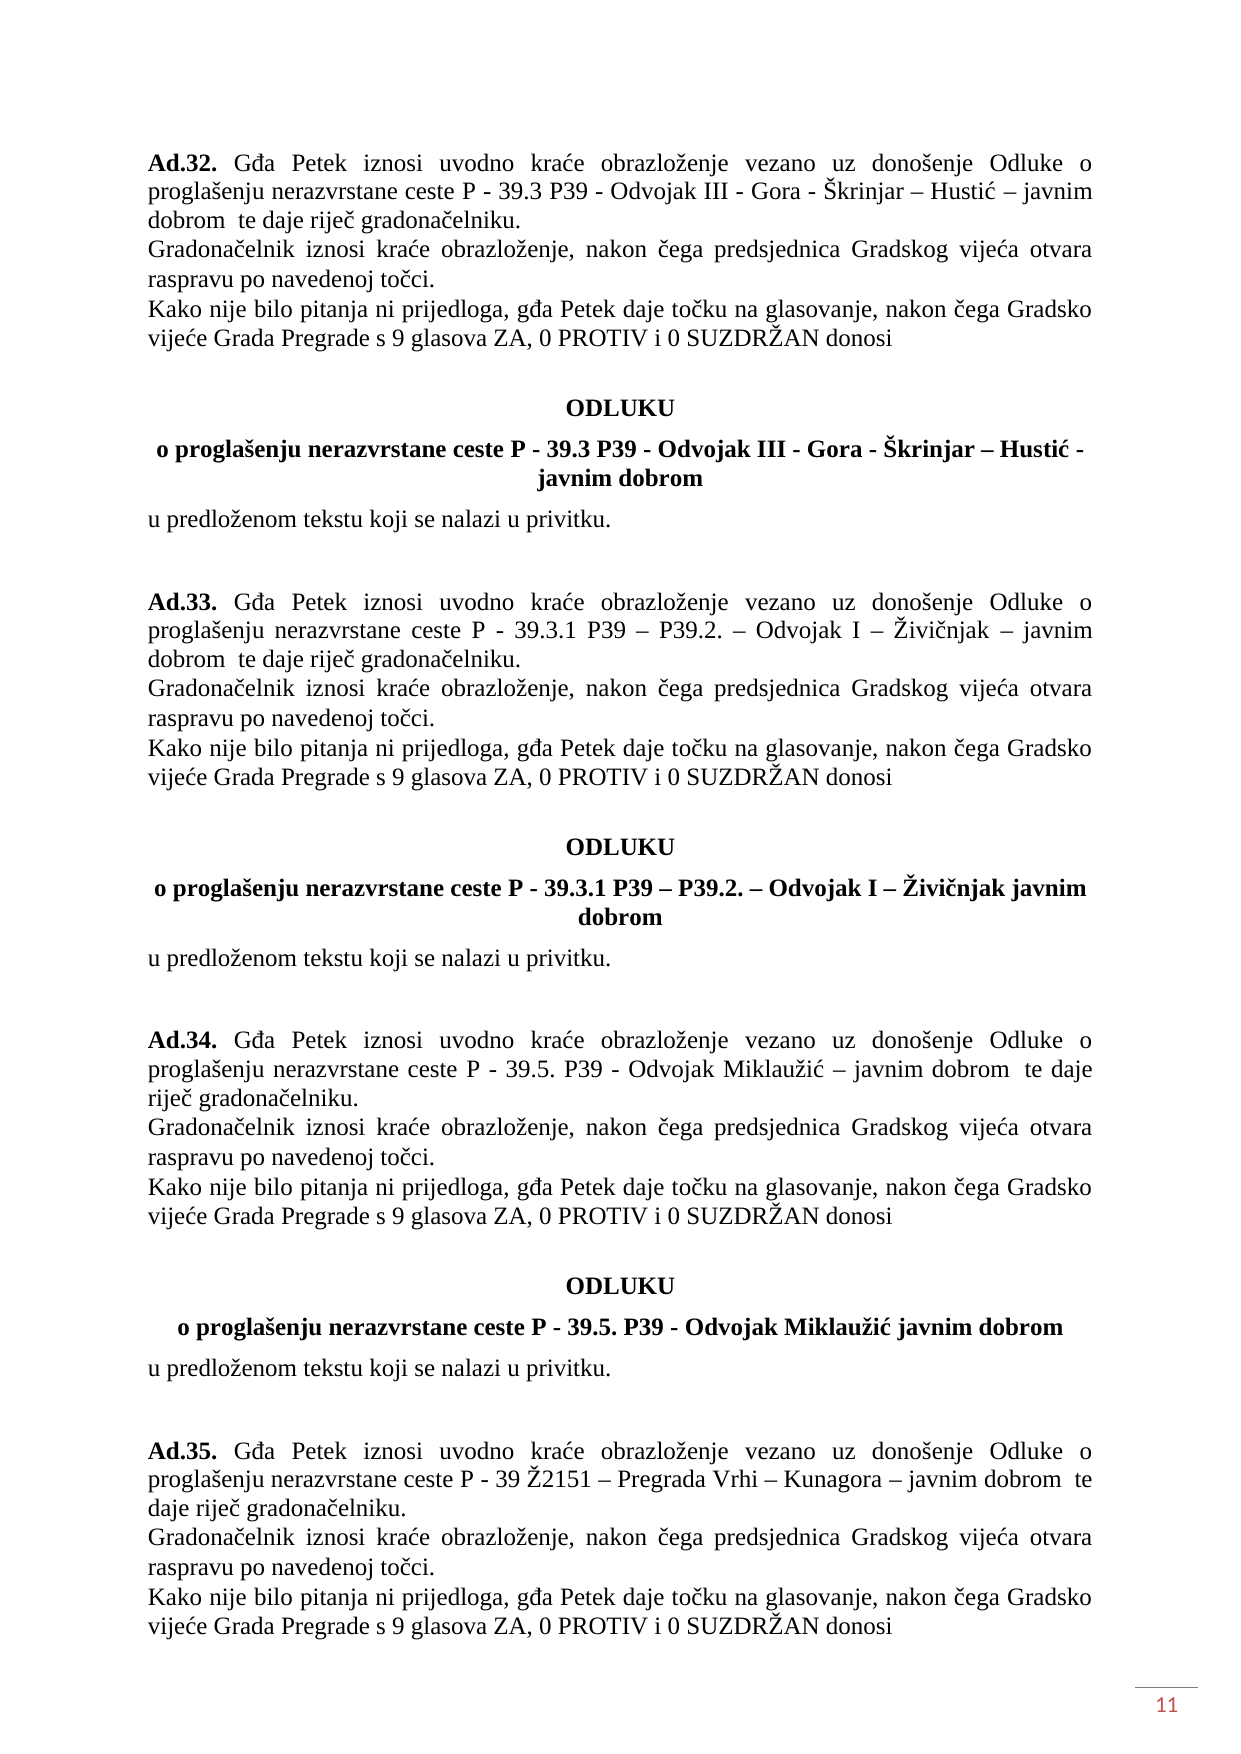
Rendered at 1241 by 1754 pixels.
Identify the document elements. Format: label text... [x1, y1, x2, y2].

text Ad.32. Gđa Petek iznosi uvodno kraće obrazloženje vezano uz donošenje Odluke o proglašenju nerazvrstane ceste P - 39.3 P39 - Odvojak III - Gora - Škrinjar – Hustić – javnim dobrom te daje riječ gradonačelniku. [148, 148, 1093, 234]
text Ad.34. Gđa Petek iznosi uvodno kraće obrazloženje vezano uz donošenje Odluke o proglašenju nerazvrstane ceste P - 39.5. P39 - Odvojak Miklaužić – javnim dobrom te daje riječ gradonačelniku. [148, 1026, 1093, 1112]
text u predloženom tekstu koji se nalazi u privitku. [148, 504, 1093, 533]
text u predloženom tekstu koji se nalazi u privitku. [148, 943, 1093, 972]
text o proglašenju nerazvrstane ceste P - 39.3.1 P39 – P39.2. – Odvojak I – Živičnjak javnim dobrom [148, 873, 1093, 931]
text o proglašenju nerazvrstane ceste P - 39.5. P39 - Odvojak Miklaužić javnim dobrom [148, 1312, 1093, 1341]
text ODLUKU [148, 832, 1093, 861]
text Gradonačelnik iznosi kraće obrazloženje, nakon čega predsjednica Gradskog vijeća otvara raspravu po navedenoj točci. [148, 1522, 1093, 1581]
text Gradonačelnik iznosi kraće obrazloženje, nakon čega predsjednica Gradskog vijeća otvara raspravu po navedenoj točci. [148, 234, 1093, 293]
text Gradonačelnik iznosi kraće obrazloženje, nakon čega predsjednica Gradskog vijeća otvara raspravu po navedenoj točci. [148, 1112, 1093, 1171]
text u predloženom tekstu koji se nalazi u privitku. [148, 1353, 1093, 1382]
text Ad.35. Gđa Petek iznosi uvodno kraće obrazloženje vezano uz donošenje Odluke o proglašenju nerazvrstane ceste P - 39 Ž2151 – Pregrada Vrhi – Kunagora – javnim dobrom te daje riječ gradonačelniku. [148, 1436, 1093, 1522]
text o proglašenju nerazvrstane ceste P - 39.3 P39 - Odvojak III - Gora - Škrinjar – Hustić - javnim dobrom [148, 434, 1093, 492]
text ODLUKU [148, 393, 1093, 422]
text Gradonačelnik iznosi kraće obrazloženje, nakon čega predsjednica Gradskog vijeća otvara raspravu po navedenoj točci. [148, 673, 1093, 732]
text ODLUKU [148, 1271, 1093, 1299]
text Ad.33. Gđa Petek iznosi uvodno kraće obrazloženje vezano uz donošenje Odluke o proglašenju nerazvrstane ceste P - 39.3.1 P39 – P39.2. – Odvojak I – Živičnjak – javnim dobrom te daje riječ gradonačelniku. [148, 587, 1093, 673]
